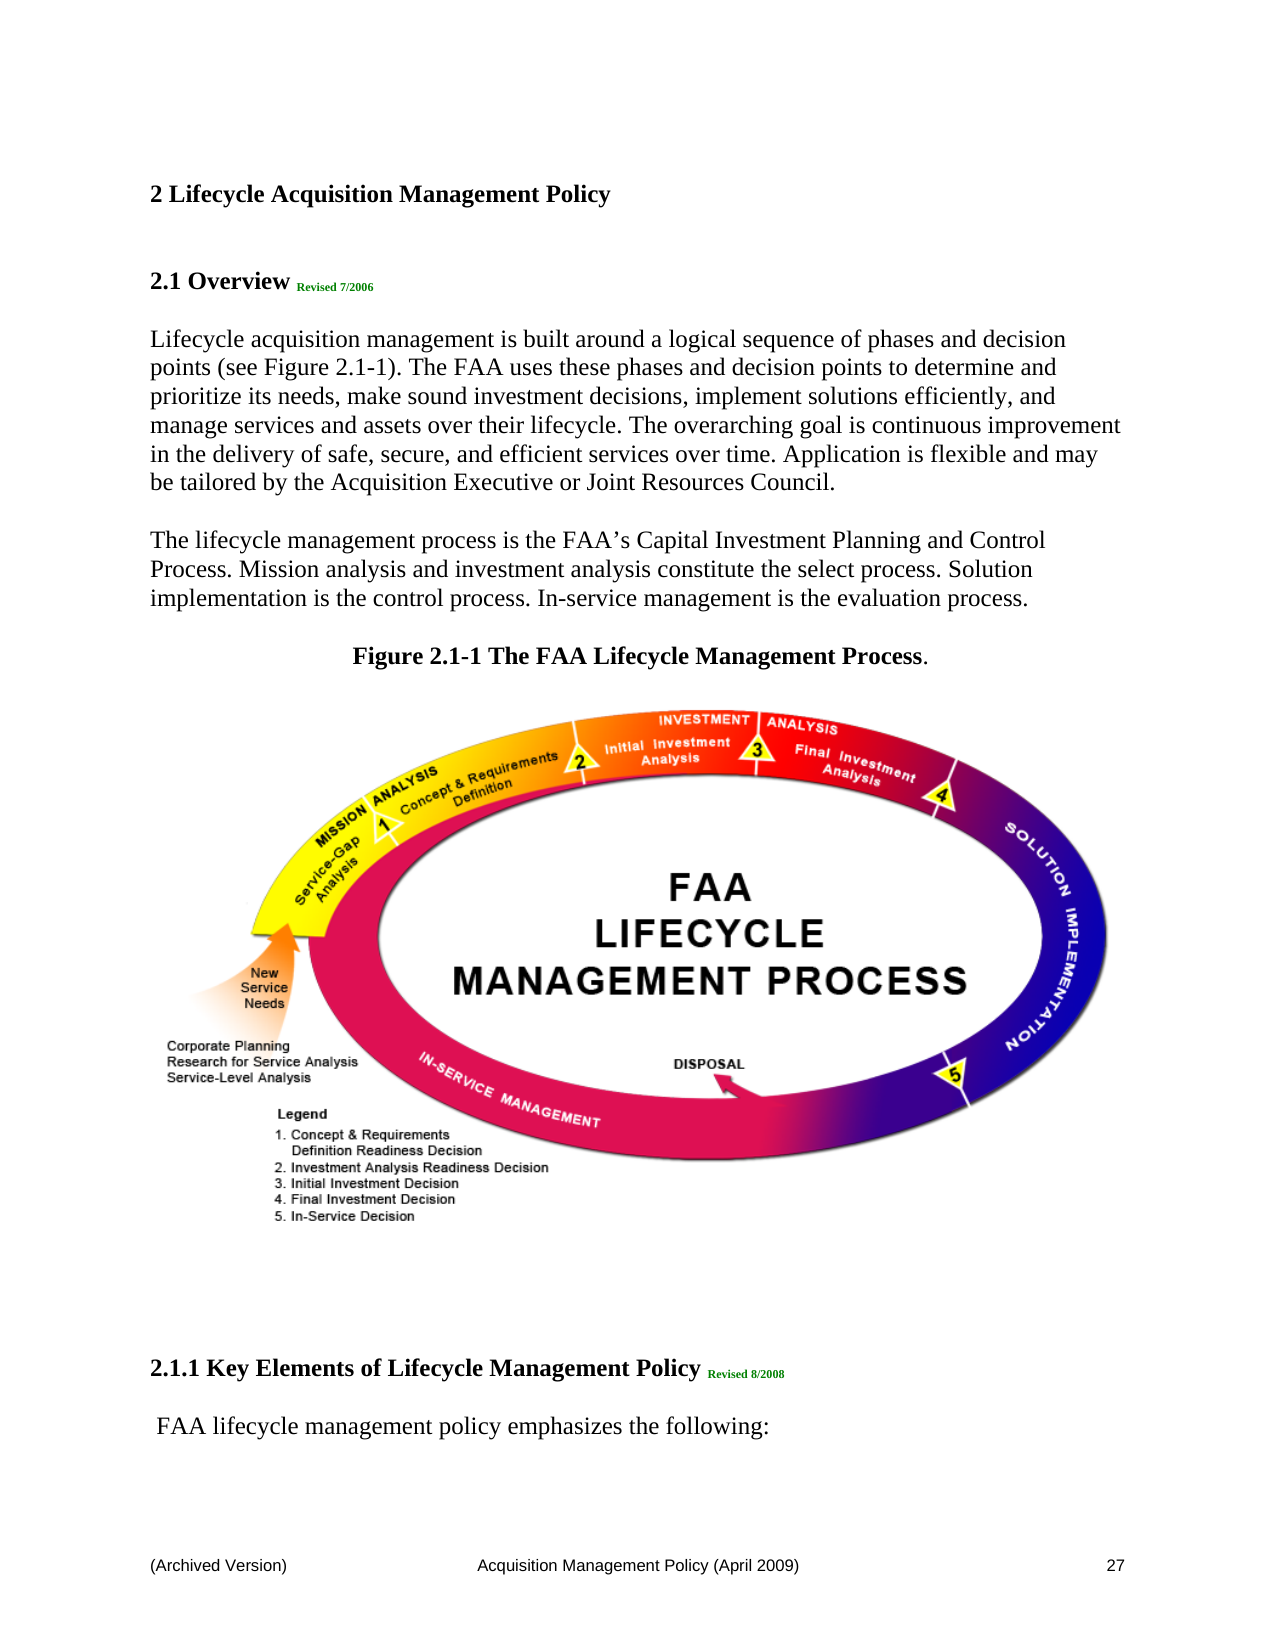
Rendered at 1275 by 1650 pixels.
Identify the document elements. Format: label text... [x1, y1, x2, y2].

text 2 Lifecycle Acquisition Management Policy [150, 179, 1125, 208]
text FAA lifecycle management policy emphasizes the following: [150, 1411, 1125, 1440]
text 2.1 Overview Revised 7/2006 [150, 237, 1125, 294]
text 2.1.1 Key Elements of Lifecycle Management Policy Revised 8/2008 [150, 1324, 1125, 1382]
text Figure 2.1-1 The FAA Lifecycle Management Process. [150, 641, 1125, 669]
picture [152, 698, 1123, 1238]
text Lifecycle acquisition management is built around a logical sequence of phases and decision points (see Figure 2.1-1). The FAA uses these phases and decision points to determine and prioritize its needs, make sound investment decisions, implement solutions efficiently, and manage services and assets over their lifecycle. The overarching goal is continuous improvement in the delivery of safe, secure, and efficient services over time. Application is flexible and may be tailored by the Acquisition Executive or Joint Resources Council. [150, 324, 1125, 496]
text The lifecycle management process is the FAA’s Capital Investment Planning and Control Process. Mission analysis and investment analysis constitute the select process. Solution implementation is the control process. In-service management is the evaluation process. [150, 525, 1125, 612]
